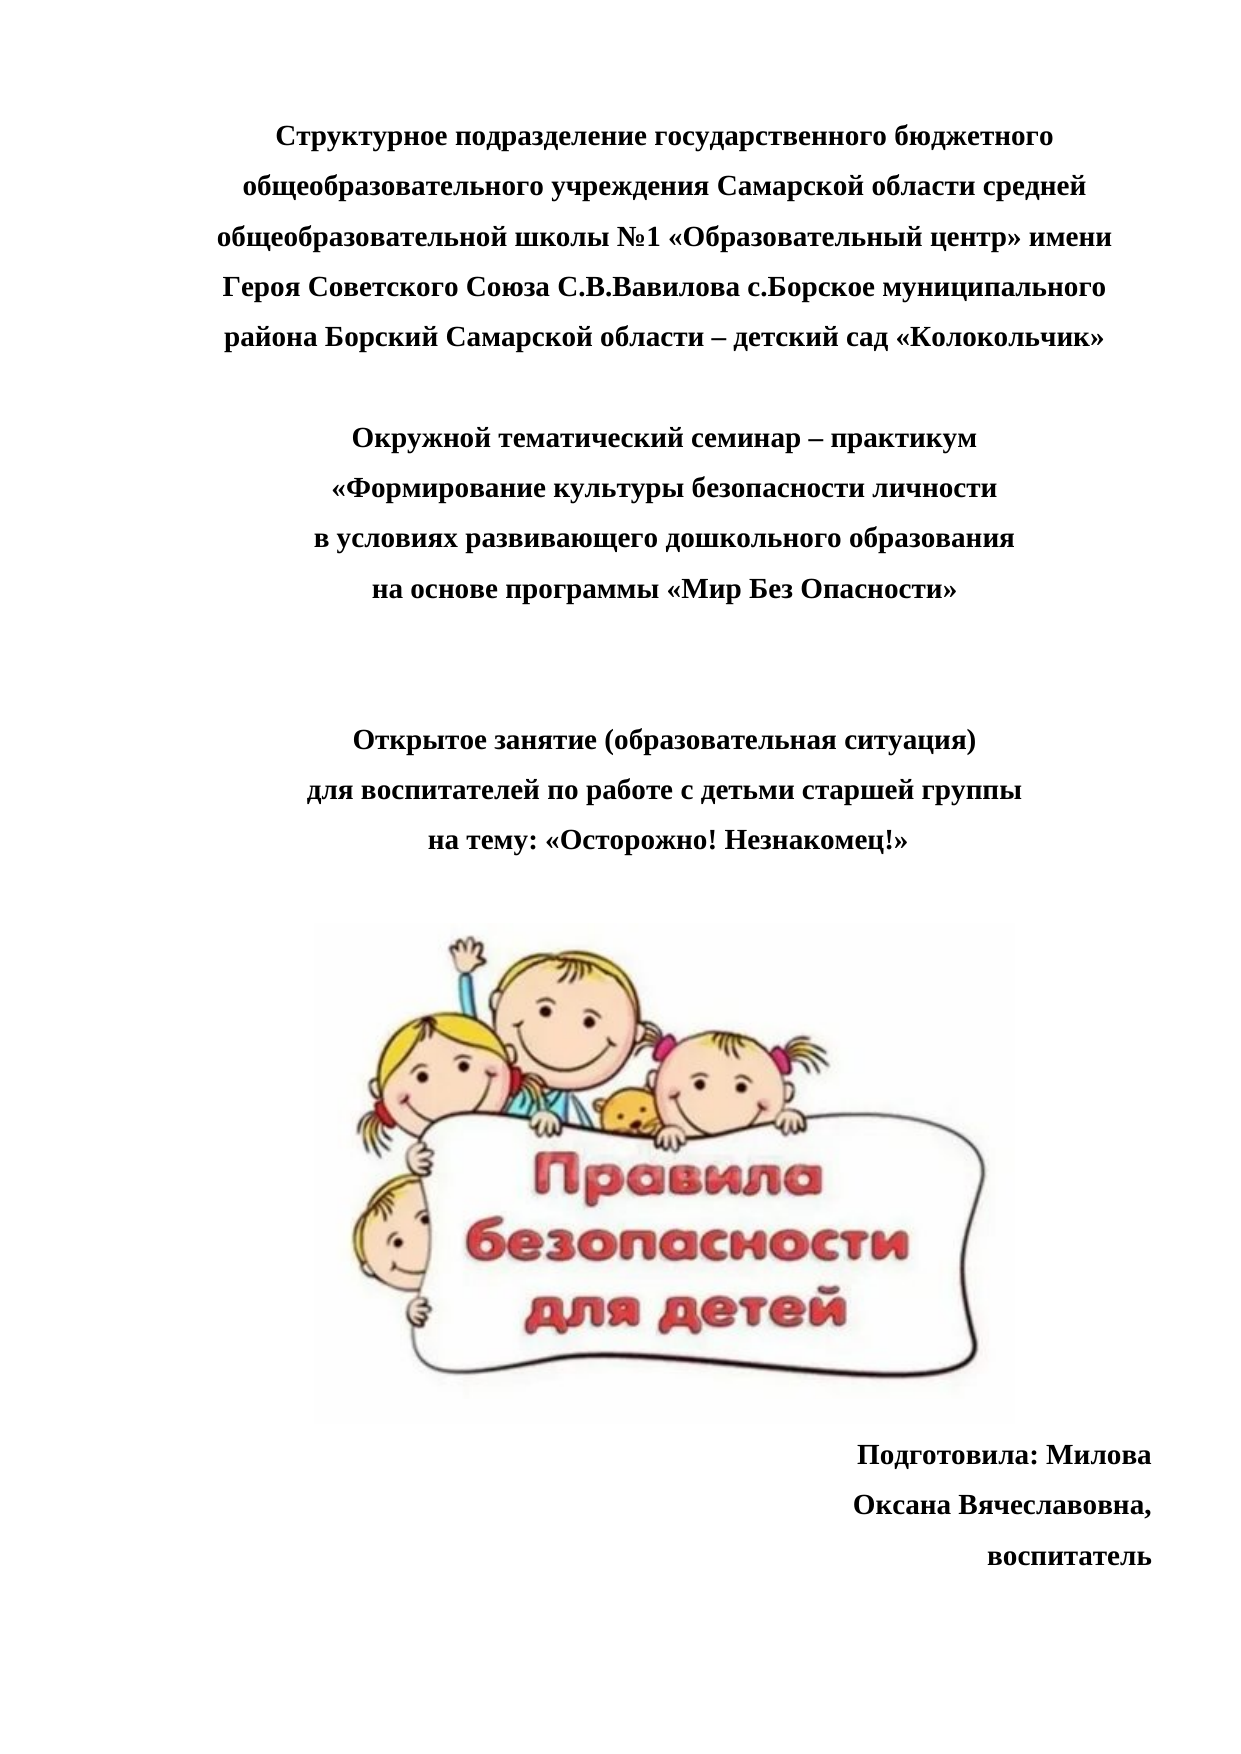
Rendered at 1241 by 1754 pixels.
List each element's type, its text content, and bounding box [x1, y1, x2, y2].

picture [313, 923, 1016, 1424]
text в условиях развивающего дошкольного образования [177, 521, 1152, 554]
text Окружной тематический семинар – практикум [177, 420, 1152, 453]
text на тему: «Осторожно! Незнакомец!» [177, 822, 1152, 856]
text «Формирование культуры безопасности личности [177, 470, 1152, 504]
text на основе программы «Мир Без Опасности» [177, 571, 1152, 604]
text для воспитателей по работе с детьми старшей группы [177, 772, 1152, 806]
text Структурное подразделение государственного бюджетного общеобразовательного учреждения Самарской области средней общеобразовательной школы №1 «Образовательный центр» имени Героя Советского Союза С.В.Вавилова с.Борское муниципального района Борский Самарской области – детский сад «Колокольчик» [177, 118, 1152, 353]
text Открытое занятие (образовательная ситуация) [177, 722, 1152, 755]
text Оксана Вячеславовна, [177, 1487, 1152, 1521]
text воспитатель [177, 1538, 1152, 1571]
text Подготовила: Милова [177, 1437, 1152, 1471]
